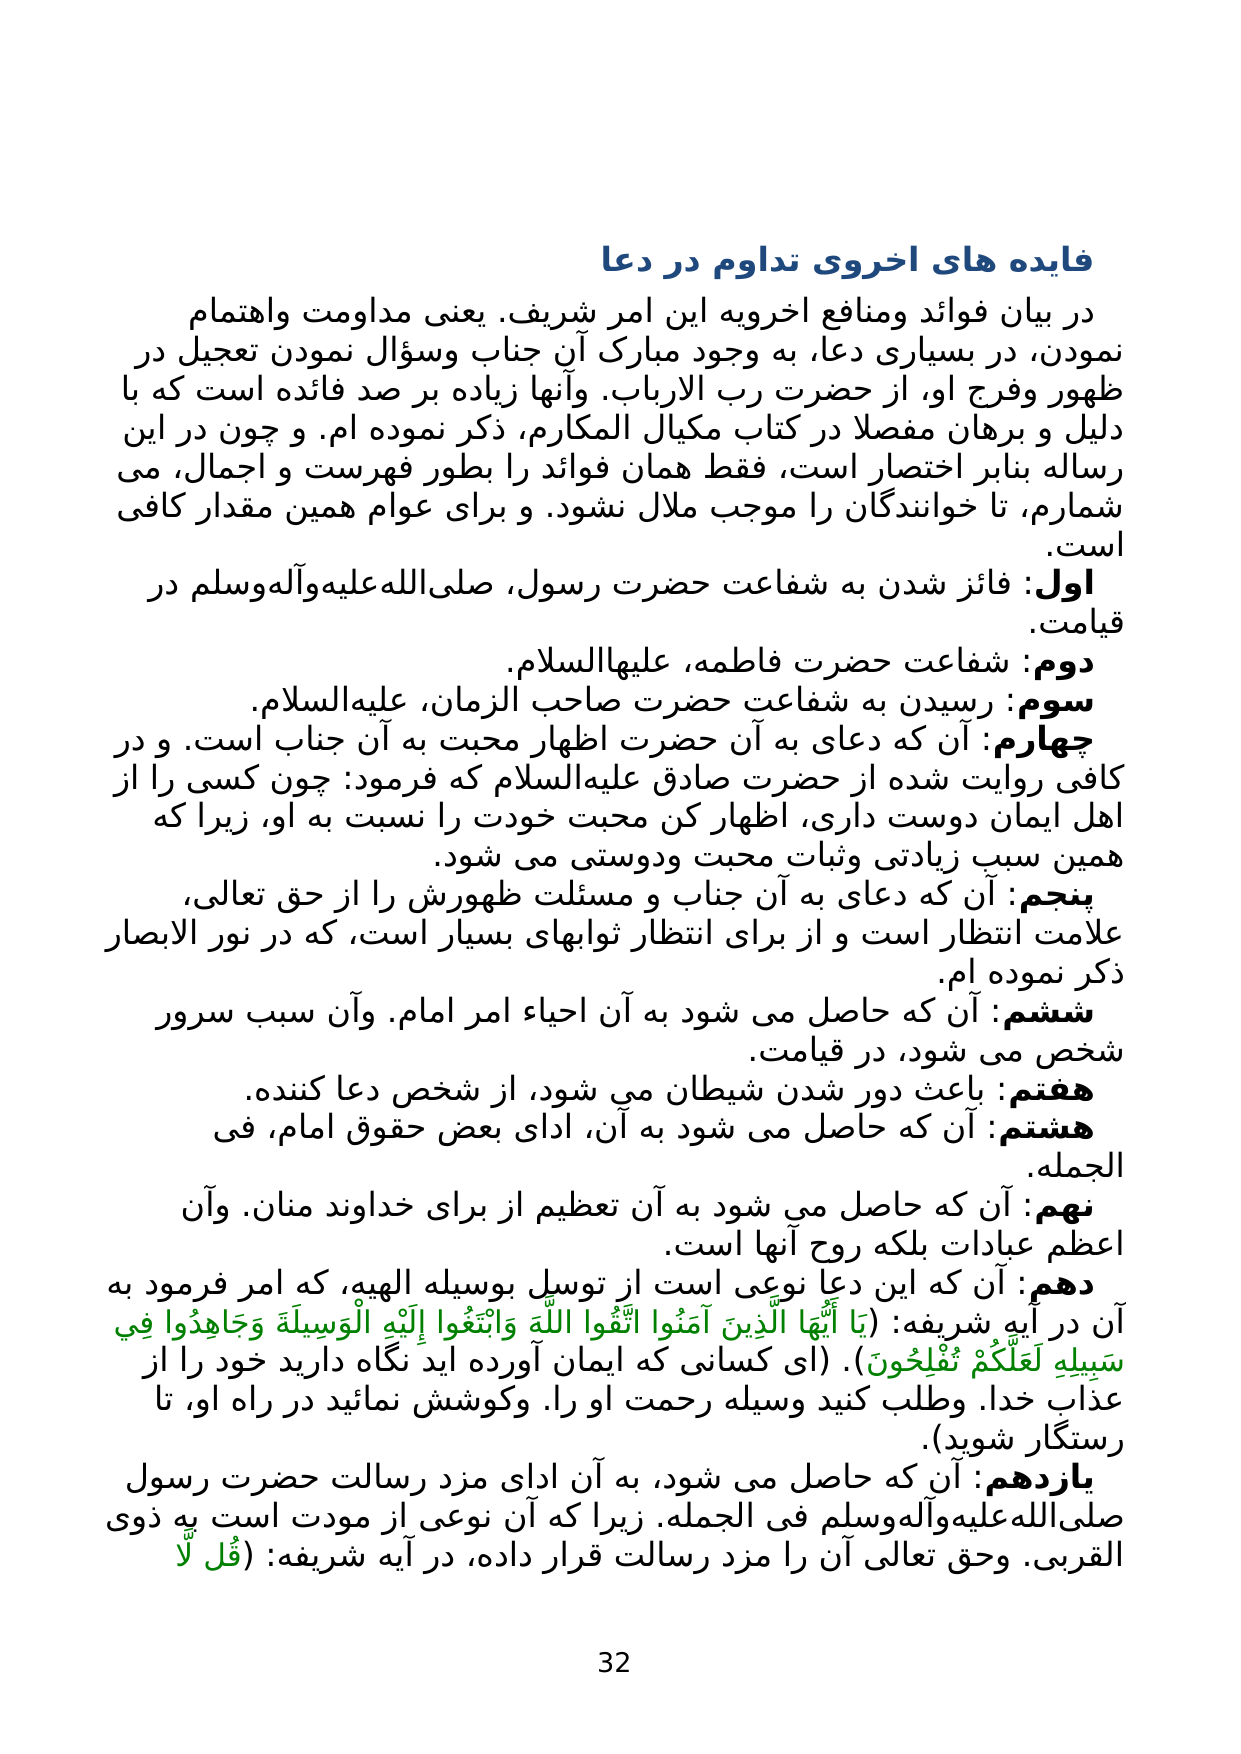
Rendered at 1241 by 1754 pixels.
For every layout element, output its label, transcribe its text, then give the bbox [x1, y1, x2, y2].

text چهارم: آن که دعاى به آن حضرت اظهار محبت به آن جناب است. و در کافى روايت شده از حضرت صادق عليه‌السلام که فرمود: چون کسى را از اهل ايمان دوست دارى، اظهار کن محبت خودت را نسبت به او، زيرا که همين سبب زيادتى وثبات محبت ودوستى مى شود. [103, 719, 1125, 875]
text دوم: شفاعت حضرت فاطمه، عليها‌السلام. [103, 642, 1125, 680]
text هفتم: باعث دور شدن شيطان مى شود، از شخص دعا کننده. [103, 1069, 1125, 1108]
text اول: فائز شدن به شفاعت حضرت رسول، صلى‌الله‌عليه‌وآله‌وسلم در قيامت. [103, 564, 1125, 642]
text ششم: آن که حاصل مى شود به آن احياء امر امام. وآن سبب سرور شخص مى شود، در قيامت. [103, 991, 1125, 1069]
text نهم: آن که حاصل مى شود به آن تعظيم از براى خداوند منان. وآن اعظم عبادات بلکه روح آنها است. [103, 1186, 1125, 1263]
text سوم: رسيدن به شفاعت حضرت صاحب الزمان، عليه‌السلام. [103, 680, 1125, 719]
text در بيان فوائد ومنافع اخرويه اين امر شريف. يعنى مداومت واهتمام نمودن، در بسيارى دعا، به وجود مبارک آن جناب وسؤال نمودن تعجيل در ظهور وفرج او، از حضرت رب الارباب. وآنها زياده بر صد فائده است که با دليل و برهان مفصلا در کتاب مکيال المکارم، ذکر نموده ام. و چون در اين رساله بنابر اختصار است، فقط همان فوائد را بطور فهرست و اجمال، مى شمارم، تا خوانندگان را موجب ملال نشود. و براى عوام همين مقدار کافى است. [103, 292, 1125, 564]
text پنجم: آن که دعاى به آن جناب و مسئلت ظهورش را از حق تعالى، علامت انتظار است و از براى انتظار ثوابهاى بسيار است، که در نور الابصار ذکر نموده ام. [103, 875, 1125, 991]
text دهم: آن که اين دعا نوعى است از توسل بوسيله الهيه، که امر فرمود به آن در آيه شريفه: (يَا أَيُّهَا الَّذِينَ آمَنُوا اتَّقُوا اللَّهَ وَابْتَغُوا إِلَيْهِ الْوَسِيلَةَ وَجَاهِدُوا فِي سَبِيلِهِ لَعَلَّكُمْ تُفْلِحُونَ). (اى کسانى که ايمان آورده ايد نگاه داريد خود را از عذاب خدا. وطلب کنيد وسيله رحمت او را. وکوشش نمائيد در راه او، تا رستگار شويد). [103, 1263, 1125, 1457]
subtitle فايده هاى اخروى تداوم در دعا [103, 241, 1125, 279]
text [103, 1457, 1125, 1574]
text هشتم: آن که حاصل مى شود به آن، اداى بعض حقوق امام، فى الجمله. [103, 1108, 1125, 1186]
